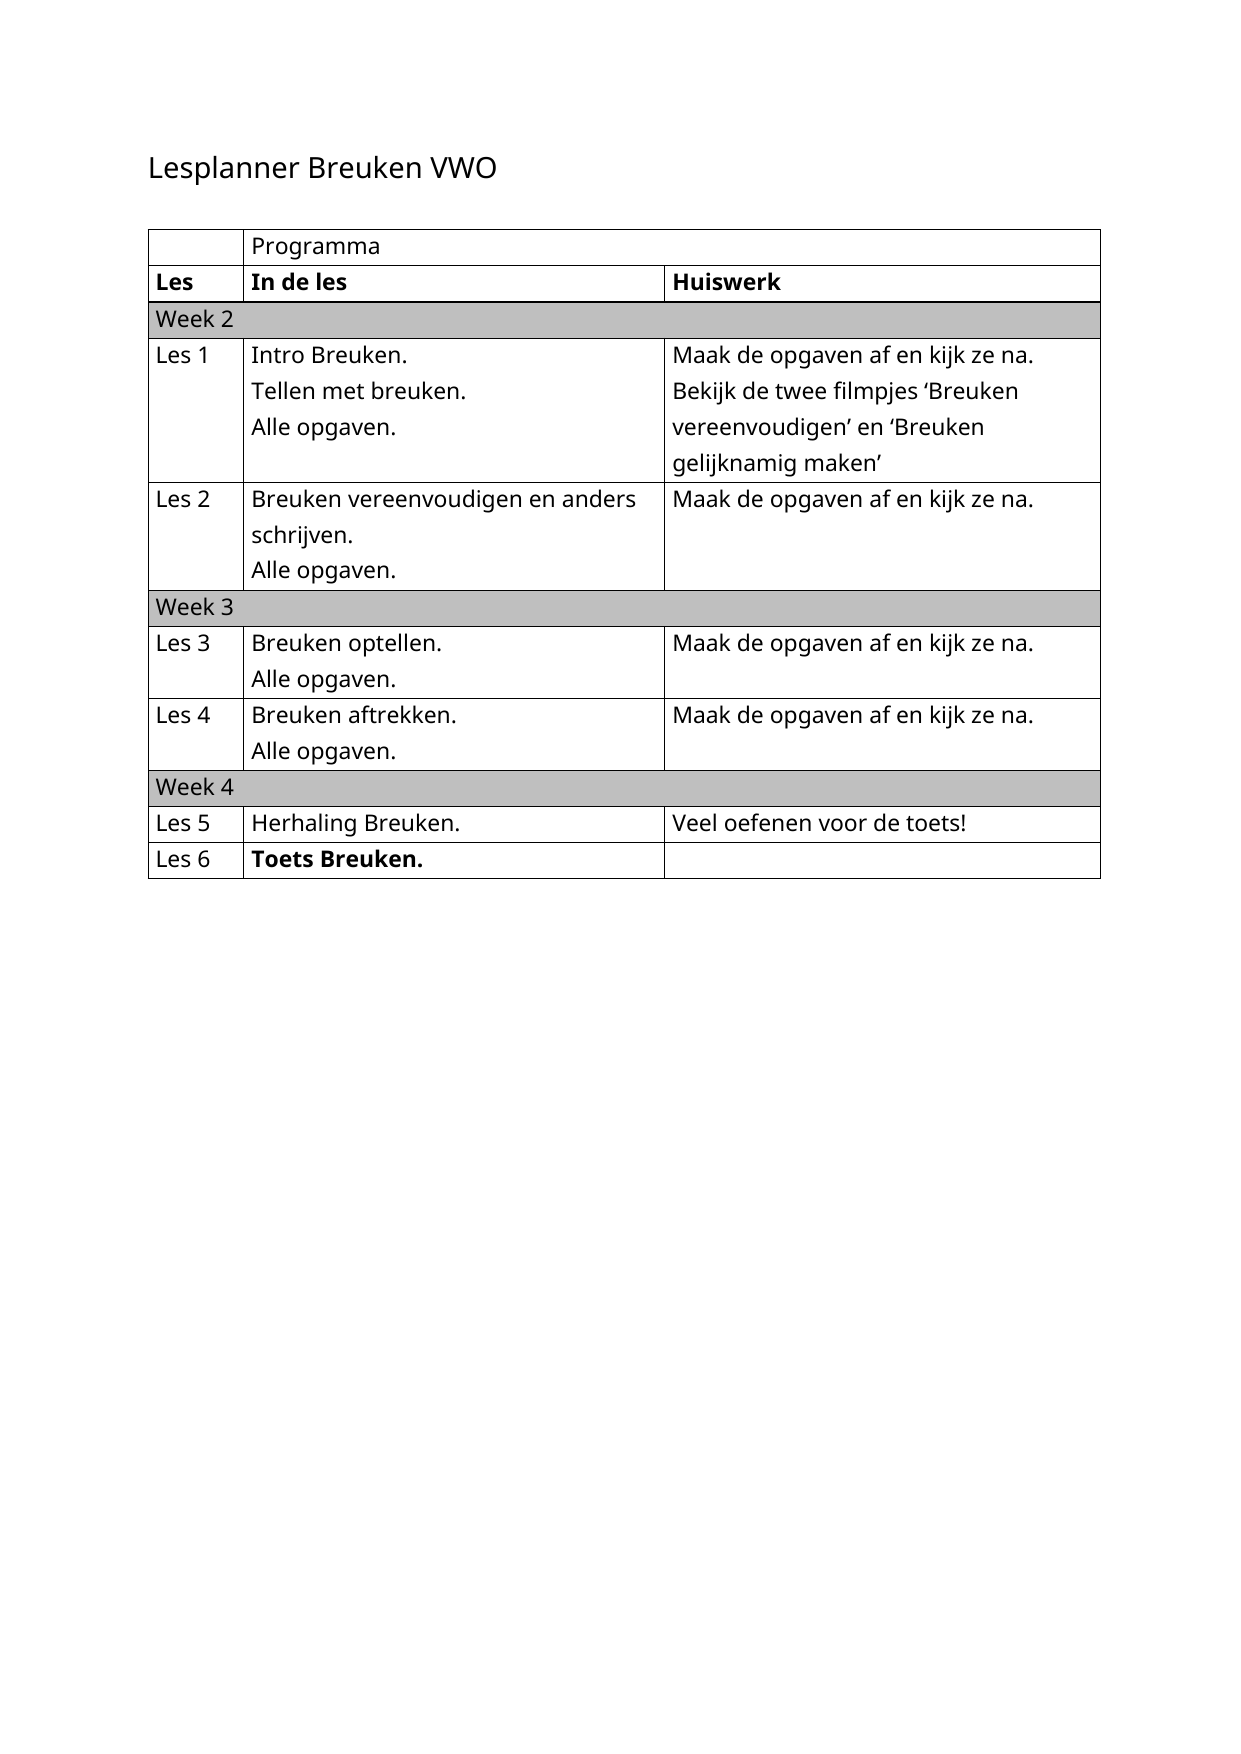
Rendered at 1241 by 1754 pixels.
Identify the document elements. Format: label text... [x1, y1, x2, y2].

table_cell Les 2 [149, 483, 243, 589]
table_cell Toets Breuken. [244, 843, 664, 878]
text Lesplanner Breuken VWO [148, 148, 1093, 187]
table_cell Maak de opgaven af en kijk ze na. [665, 627, 1100, 698]
table_cell Breuken optellen. Alle opgaven. [244, 627, 664, 698]
table_cell Les 5 [149, 807, 243, 842]
table_cell Maak de opgaven af en kijk ze na. [665, 699, 1100, 770]
table_cell Maak de opgaven af en kijk ze na. Bekijk de twee filmpjes ‘Breuken vereenvoudigen’ en ‘Breuken gelijknamig maken’ [665, 339, 1100, 482]
table_header [149, 230, 243, 265]
table_cell Les 4 [149, 699, 243, 770]
table_cell [665, 843, 1100, 878]
table_cell Les [149, 266, 243, 301]
table_cell Week 2 [149, 303, 1100, 338]
table_cell Les 1 [149, 339, 243, 482]
table_cell Week 4 [149, 771, 1100, 806]
table_cell Maak de opgaven af en kijk ze na. [665, 483, 1100, 589]
table_header Programma [244, 230, 1100, 265]
table_cell Les 6 [149, 843, 243, 878]
table_cell Breuken vereenvoudigen en anders schrijven. Alle opgaven. [244, 483, 664, 589]
table_cell Herhaling Breuken. [244, 807, 664, 842]
table_cell Huiswerk [665, 266, 1100, 301]
table_cell Les 3 [149, 627, 243, 698]
table_cell Veel oefenen voor de toets! [665, 807, 1100, 842]
table_cell In de les [244, 266, 664, 301]
table_cell Breuken aftrekken. Alle opgaven. [244, 699, 664, 770]
table_cell Week 3 [149, 591, 1100, 626]
table_cell Intro Breuken. Tellen met breuken. Alle opgaven. [244, 339, 664, 482]
